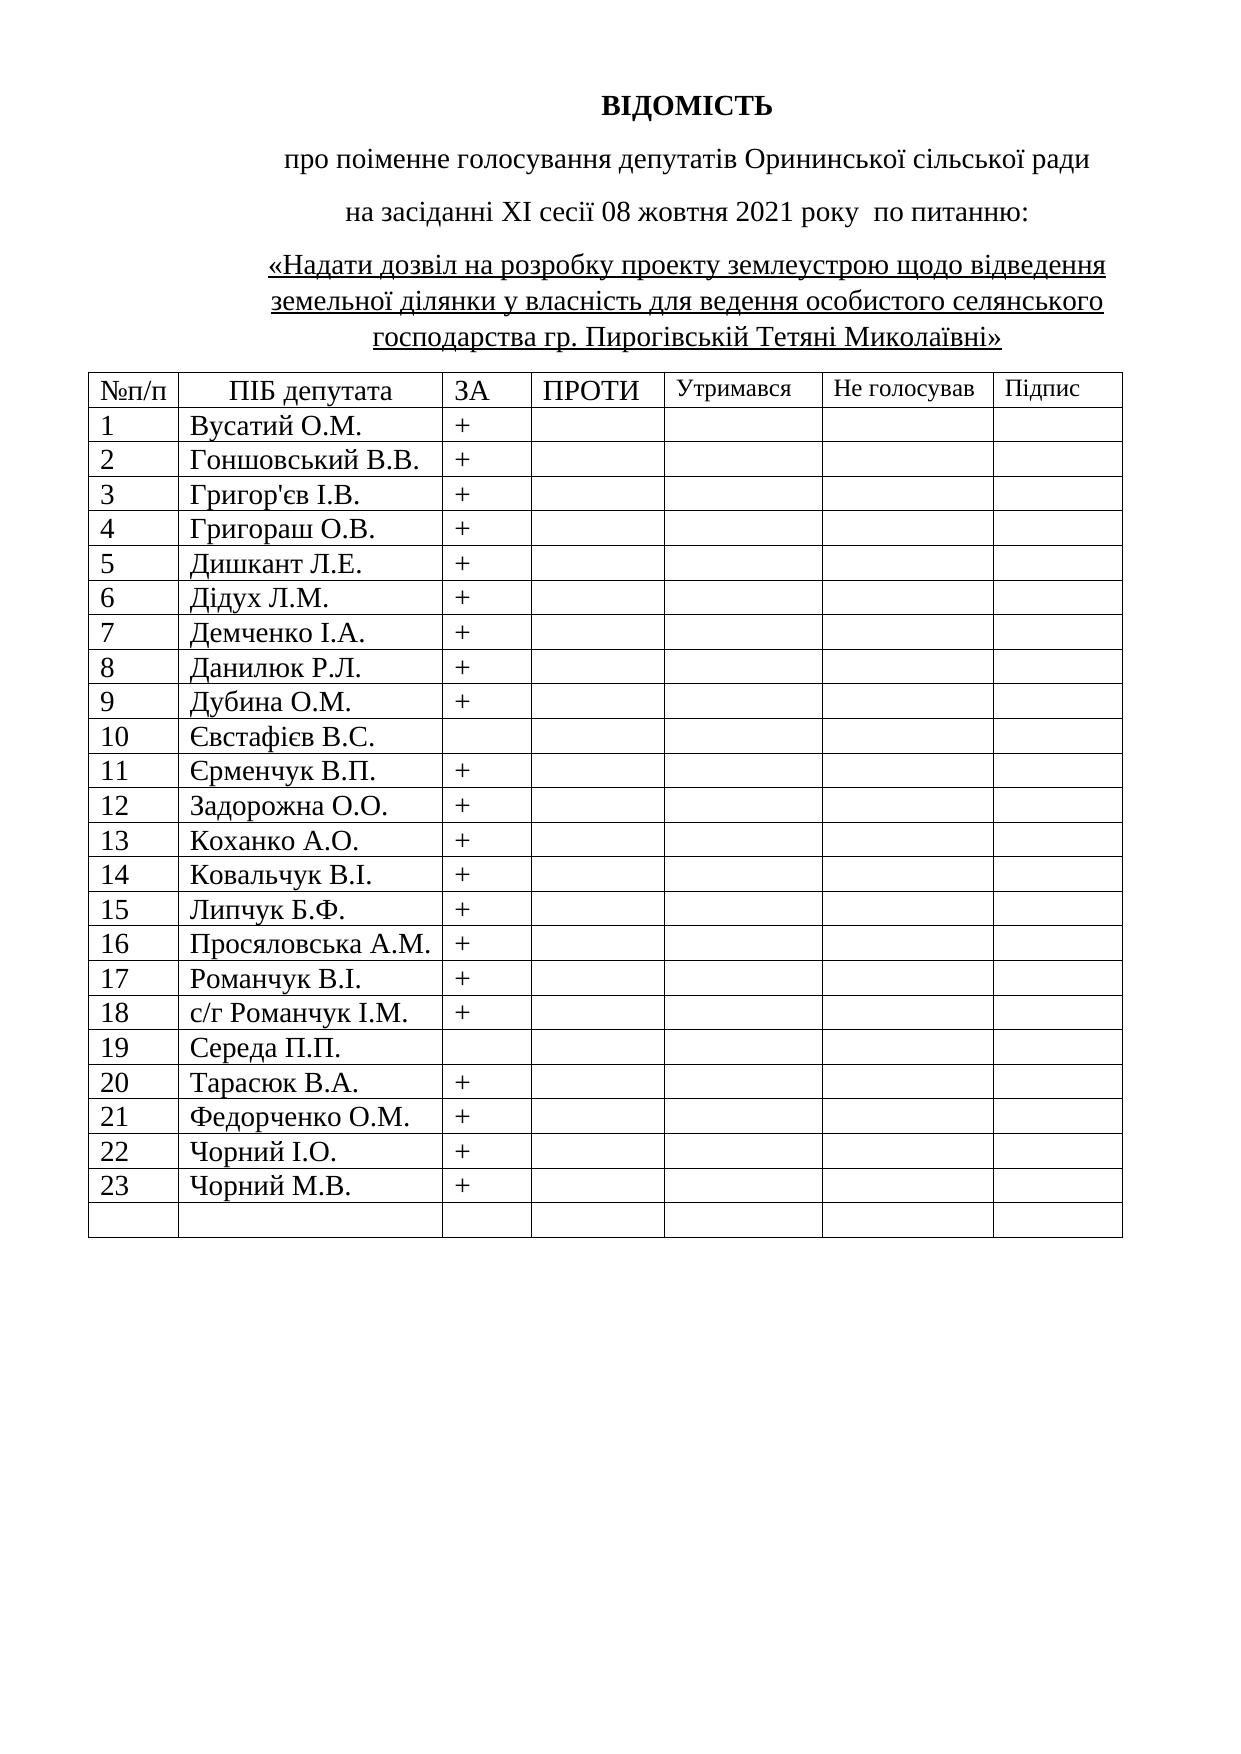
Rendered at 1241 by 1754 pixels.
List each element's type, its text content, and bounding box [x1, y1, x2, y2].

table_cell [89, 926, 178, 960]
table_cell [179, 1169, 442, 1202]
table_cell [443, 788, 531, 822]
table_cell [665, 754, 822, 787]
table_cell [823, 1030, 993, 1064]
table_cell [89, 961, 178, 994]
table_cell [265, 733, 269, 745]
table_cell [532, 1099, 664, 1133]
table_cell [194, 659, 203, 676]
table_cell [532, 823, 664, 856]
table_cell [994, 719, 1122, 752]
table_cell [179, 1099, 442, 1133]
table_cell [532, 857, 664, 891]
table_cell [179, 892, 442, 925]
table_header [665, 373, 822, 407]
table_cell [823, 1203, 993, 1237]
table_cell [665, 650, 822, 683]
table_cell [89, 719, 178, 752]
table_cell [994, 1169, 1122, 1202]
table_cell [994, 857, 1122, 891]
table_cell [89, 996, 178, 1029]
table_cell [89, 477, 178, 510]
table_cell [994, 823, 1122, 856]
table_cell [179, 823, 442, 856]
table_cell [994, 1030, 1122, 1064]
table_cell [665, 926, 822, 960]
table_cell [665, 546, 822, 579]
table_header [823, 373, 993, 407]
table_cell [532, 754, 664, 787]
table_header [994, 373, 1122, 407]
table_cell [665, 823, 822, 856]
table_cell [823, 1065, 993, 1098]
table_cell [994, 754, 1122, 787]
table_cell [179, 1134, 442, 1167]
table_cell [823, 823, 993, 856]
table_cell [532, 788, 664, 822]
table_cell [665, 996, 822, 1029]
text на засіданні XI сесії 08 жовтня 2021 року по питанню: [223, 194, 1152, 228]
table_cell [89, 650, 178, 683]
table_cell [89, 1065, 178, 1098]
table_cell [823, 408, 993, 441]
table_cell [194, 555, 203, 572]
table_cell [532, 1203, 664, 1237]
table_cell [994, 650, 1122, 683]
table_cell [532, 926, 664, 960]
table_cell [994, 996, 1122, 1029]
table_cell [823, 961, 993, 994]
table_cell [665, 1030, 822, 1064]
text «Надати дозвіл на розробку проекту землеустрою щодо відведення земельної ділянки у власність для ведення особистого селянського господарства гр. Пирогівській Тетяні Миколаївні» [223, 247, 1152, 353]
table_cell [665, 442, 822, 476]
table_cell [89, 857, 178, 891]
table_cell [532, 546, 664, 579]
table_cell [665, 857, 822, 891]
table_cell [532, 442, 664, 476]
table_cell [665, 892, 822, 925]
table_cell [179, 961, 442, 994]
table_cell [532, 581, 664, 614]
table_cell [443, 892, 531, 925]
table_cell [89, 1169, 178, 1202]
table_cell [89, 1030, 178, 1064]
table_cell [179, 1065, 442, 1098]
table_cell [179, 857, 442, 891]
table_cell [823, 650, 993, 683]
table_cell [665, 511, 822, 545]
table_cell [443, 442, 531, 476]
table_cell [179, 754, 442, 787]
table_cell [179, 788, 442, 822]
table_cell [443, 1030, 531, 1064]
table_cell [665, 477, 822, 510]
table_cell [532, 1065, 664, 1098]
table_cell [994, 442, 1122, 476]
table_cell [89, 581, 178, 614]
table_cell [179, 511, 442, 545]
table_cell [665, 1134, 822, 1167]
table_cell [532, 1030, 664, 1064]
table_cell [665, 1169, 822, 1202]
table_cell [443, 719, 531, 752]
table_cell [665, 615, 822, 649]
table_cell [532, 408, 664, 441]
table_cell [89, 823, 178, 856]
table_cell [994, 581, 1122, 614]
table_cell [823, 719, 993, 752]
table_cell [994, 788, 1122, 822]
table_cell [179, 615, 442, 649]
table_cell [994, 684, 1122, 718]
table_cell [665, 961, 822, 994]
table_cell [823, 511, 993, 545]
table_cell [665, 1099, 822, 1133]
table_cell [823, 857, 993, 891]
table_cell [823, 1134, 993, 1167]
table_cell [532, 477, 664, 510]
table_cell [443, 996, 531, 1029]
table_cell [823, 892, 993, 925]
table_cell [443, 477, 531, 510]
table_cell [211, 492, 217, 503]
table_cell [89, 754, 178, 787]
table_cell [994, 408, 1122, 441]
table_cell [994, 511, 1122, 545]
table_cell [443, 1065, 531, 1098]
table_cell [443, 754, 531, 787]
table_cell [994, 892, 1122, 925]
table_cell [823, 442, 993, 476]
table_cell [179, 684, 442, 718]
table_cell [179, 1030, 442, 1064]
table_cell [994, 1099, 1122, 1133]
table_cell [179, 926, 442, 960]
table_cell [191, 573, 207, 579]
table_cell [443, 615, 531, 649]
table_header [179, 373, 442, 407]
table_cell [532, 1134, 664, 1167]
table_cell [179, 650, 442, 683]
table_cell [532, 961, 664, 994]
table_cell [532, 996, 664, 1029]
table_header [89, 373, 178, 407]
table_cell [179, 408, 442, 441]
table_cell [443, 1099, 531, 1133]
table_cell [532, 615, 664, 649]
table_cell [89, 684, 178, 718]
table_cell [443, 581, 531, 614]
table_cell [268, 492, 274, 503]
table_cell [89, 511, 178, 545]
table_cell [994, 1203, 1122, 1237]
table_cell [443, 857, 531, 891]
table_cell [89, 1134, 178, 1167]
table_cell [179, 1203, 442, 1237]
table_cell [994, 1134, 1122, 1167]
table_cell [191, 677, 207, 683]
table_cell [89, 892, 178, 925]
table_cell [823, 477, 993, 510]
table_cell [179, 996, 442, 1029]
text ВІДОМІСТЬ [223, 88, 1152, 122]
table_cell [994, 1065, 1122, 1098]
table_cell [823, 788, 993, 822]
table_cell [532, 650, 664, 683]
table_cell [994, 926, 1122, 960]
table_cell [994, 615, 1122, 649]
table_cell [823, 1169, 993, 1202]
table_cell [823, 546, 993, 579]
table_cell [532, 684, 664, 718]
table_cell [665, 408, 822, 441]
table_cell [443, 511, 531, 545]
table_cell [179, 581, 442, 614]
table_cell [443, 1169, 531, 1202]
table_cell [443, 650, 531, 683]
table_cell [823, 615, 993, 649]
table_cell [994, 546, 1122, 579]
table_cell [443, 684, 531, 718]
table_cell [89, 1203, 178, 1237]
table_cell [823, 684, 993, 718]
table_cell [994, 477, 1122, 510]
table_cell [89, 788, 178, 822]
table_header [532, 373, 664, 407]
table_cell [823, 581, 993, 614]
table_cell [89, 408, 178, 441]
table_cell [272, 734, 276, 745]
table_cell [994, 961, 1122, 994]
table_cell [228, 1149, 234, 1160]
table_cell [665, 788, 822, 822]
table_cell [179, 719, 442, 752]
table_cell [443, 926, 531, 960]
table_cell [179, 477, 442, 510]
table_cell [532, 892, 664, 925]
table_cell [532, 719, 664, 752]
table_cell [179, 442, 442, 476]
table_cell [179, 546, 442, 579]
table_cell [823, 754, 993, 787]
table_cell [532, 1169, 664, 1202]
text про поіменне голосування депутатів Орининської сільської ради [223, 141, 1152, 175]
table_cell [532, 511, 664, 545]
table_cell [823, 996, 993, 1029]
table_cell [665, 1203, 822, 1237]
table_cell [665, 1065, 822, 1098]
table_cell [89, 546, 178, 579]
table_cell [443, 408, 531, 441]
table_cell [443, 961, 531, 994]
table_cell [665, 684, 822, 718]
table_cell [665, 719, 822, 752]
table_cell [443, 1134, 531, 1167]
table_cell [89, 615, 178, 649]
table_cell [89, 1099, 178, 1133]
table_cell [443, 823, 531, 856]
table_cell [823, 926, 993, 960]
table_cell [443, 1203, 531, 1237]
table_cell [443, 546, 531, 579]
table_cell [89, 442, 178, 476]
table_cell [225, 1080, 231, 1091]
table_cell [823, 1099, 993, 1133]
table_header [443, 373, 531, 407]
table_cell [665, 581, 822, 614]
